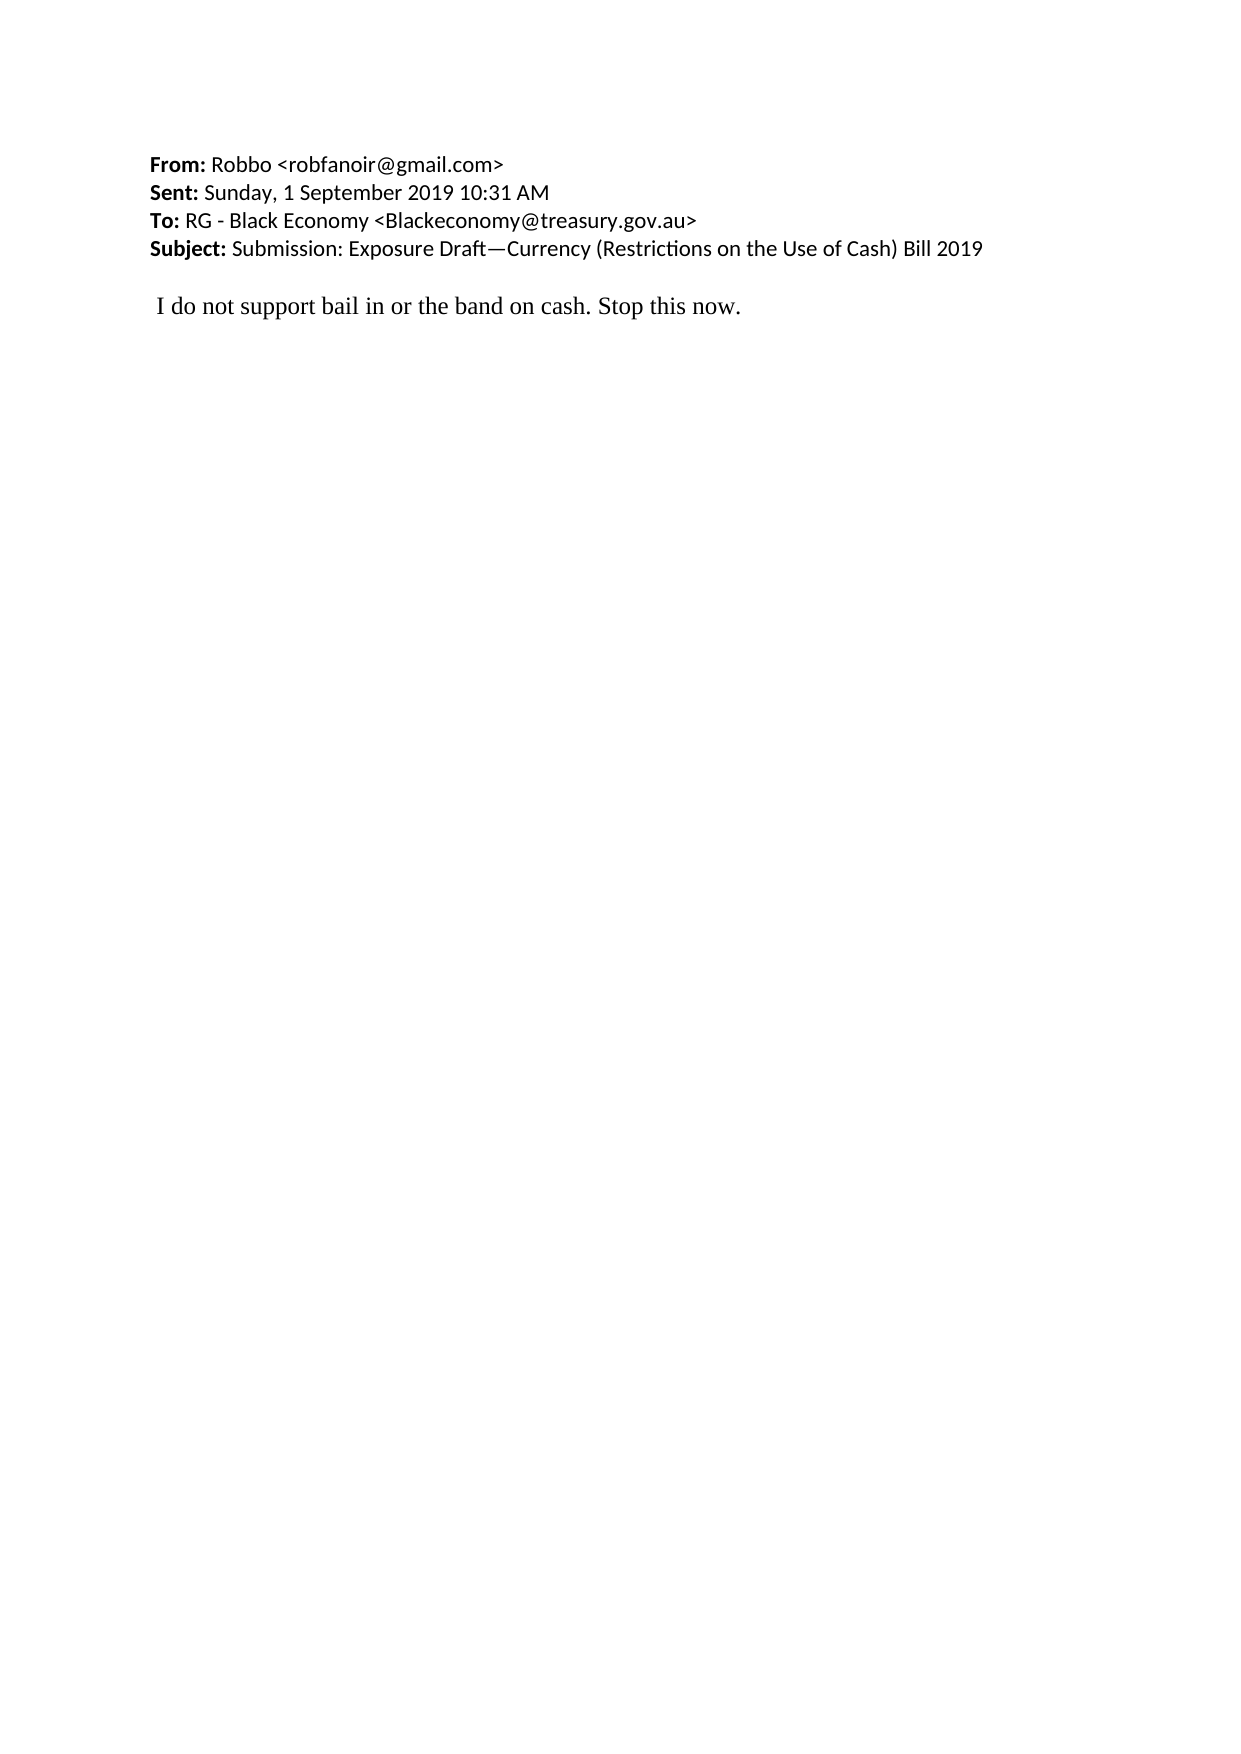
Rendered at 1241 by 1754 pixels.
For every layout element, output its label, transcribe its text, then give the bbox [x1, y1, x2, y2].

text I do not support bail in or the band on cash. Stop this now. [150, 291, 1090, 319]
text From: Robbo <robfanoir@gmail.com> Sent: Sunday, 1 September 2019 10:31 AM To: RG - Black Economy <Blackeconomy@treasury.gov.au> Subject: Submission: Exposure Draft—Currency (Restrictions on the Use of Cash) Bill 2019 [150, 150, 1090, 262]
